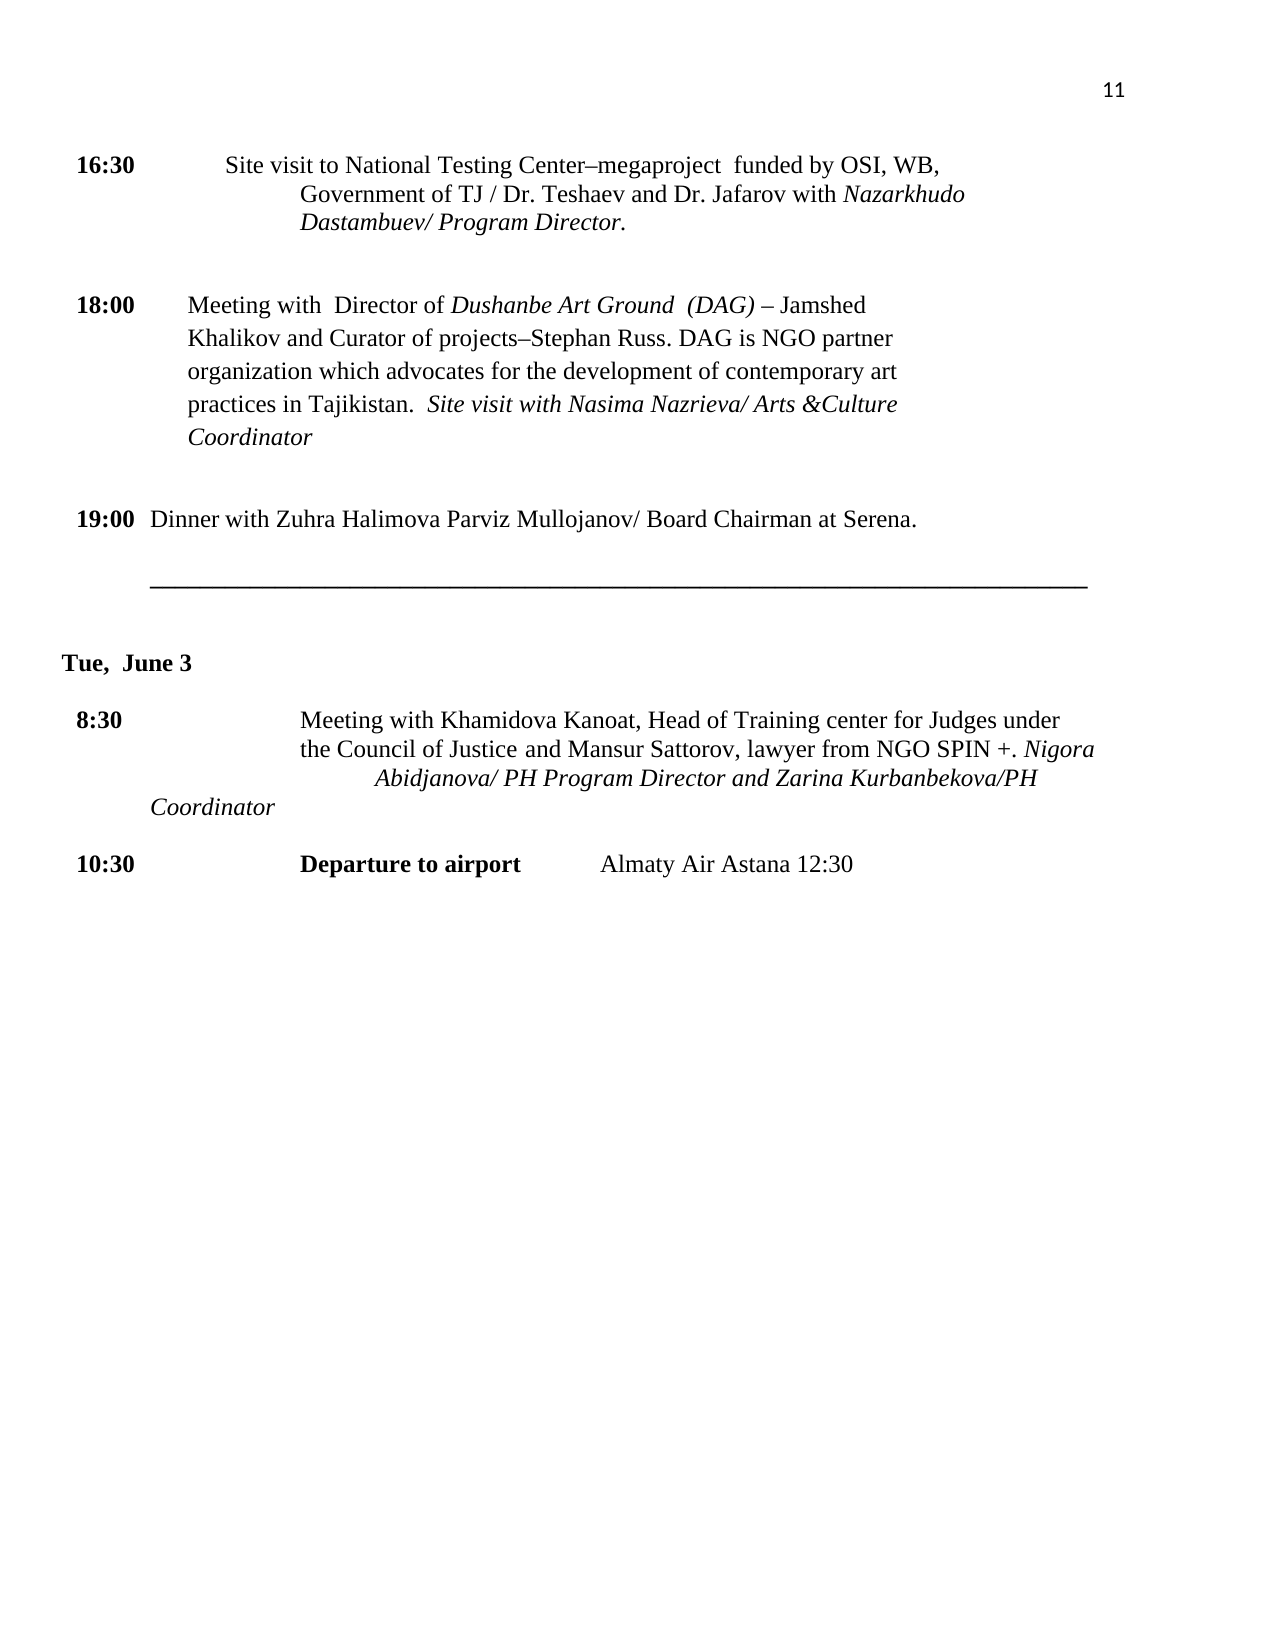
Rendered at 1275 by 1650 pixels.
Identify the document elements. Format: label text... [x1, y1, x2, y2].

text the Council of Justice and Mansur Sattorov, lawyer from NGO SPIN +. Nigora Abidjanova/ PH Program Director and Zarina Kurbanbekova/PH Coordinator [150, 734, 1125, 820]
text 16:30 Site visit to National Testing Center–megaproject funded by OSI, WB, Government of TJ / Dr. Teshaev and Dr. Jafarov with Nazarkhudo Dastambuev/ Program Director. [76, 150, 1125, 236]
text ___________________________________________________________________________ [150, 562, 1125, 590]
text 8:30 Meeting with Khamidova Kanoat, Head of Training center for Judges under [76, 705, 1125, 734]
text 19:00 Dinner with Zuhra Halimova Parviz Mullojanov/ Board Chairman at Serena. [76, 504, 1125, 533]
text Tue, June 3 [61, 648, 1125, 677]
text 10:30 Departure to airport Almaty Air Astana 12:30 [76, 849, 1125, 878]
text 18:00 Meeting with Director of Dushanbe Art Ground (DAG) – Jamshed Khalikov and Curator of projects–Stephan Russ. DAG is NGO partner organization which advocates for the development of contemporary art practices in Tajikistan. Site visit with Nasima Nazrieva/ Arts &Culture Coordinator [76, 290, 962, 451]
